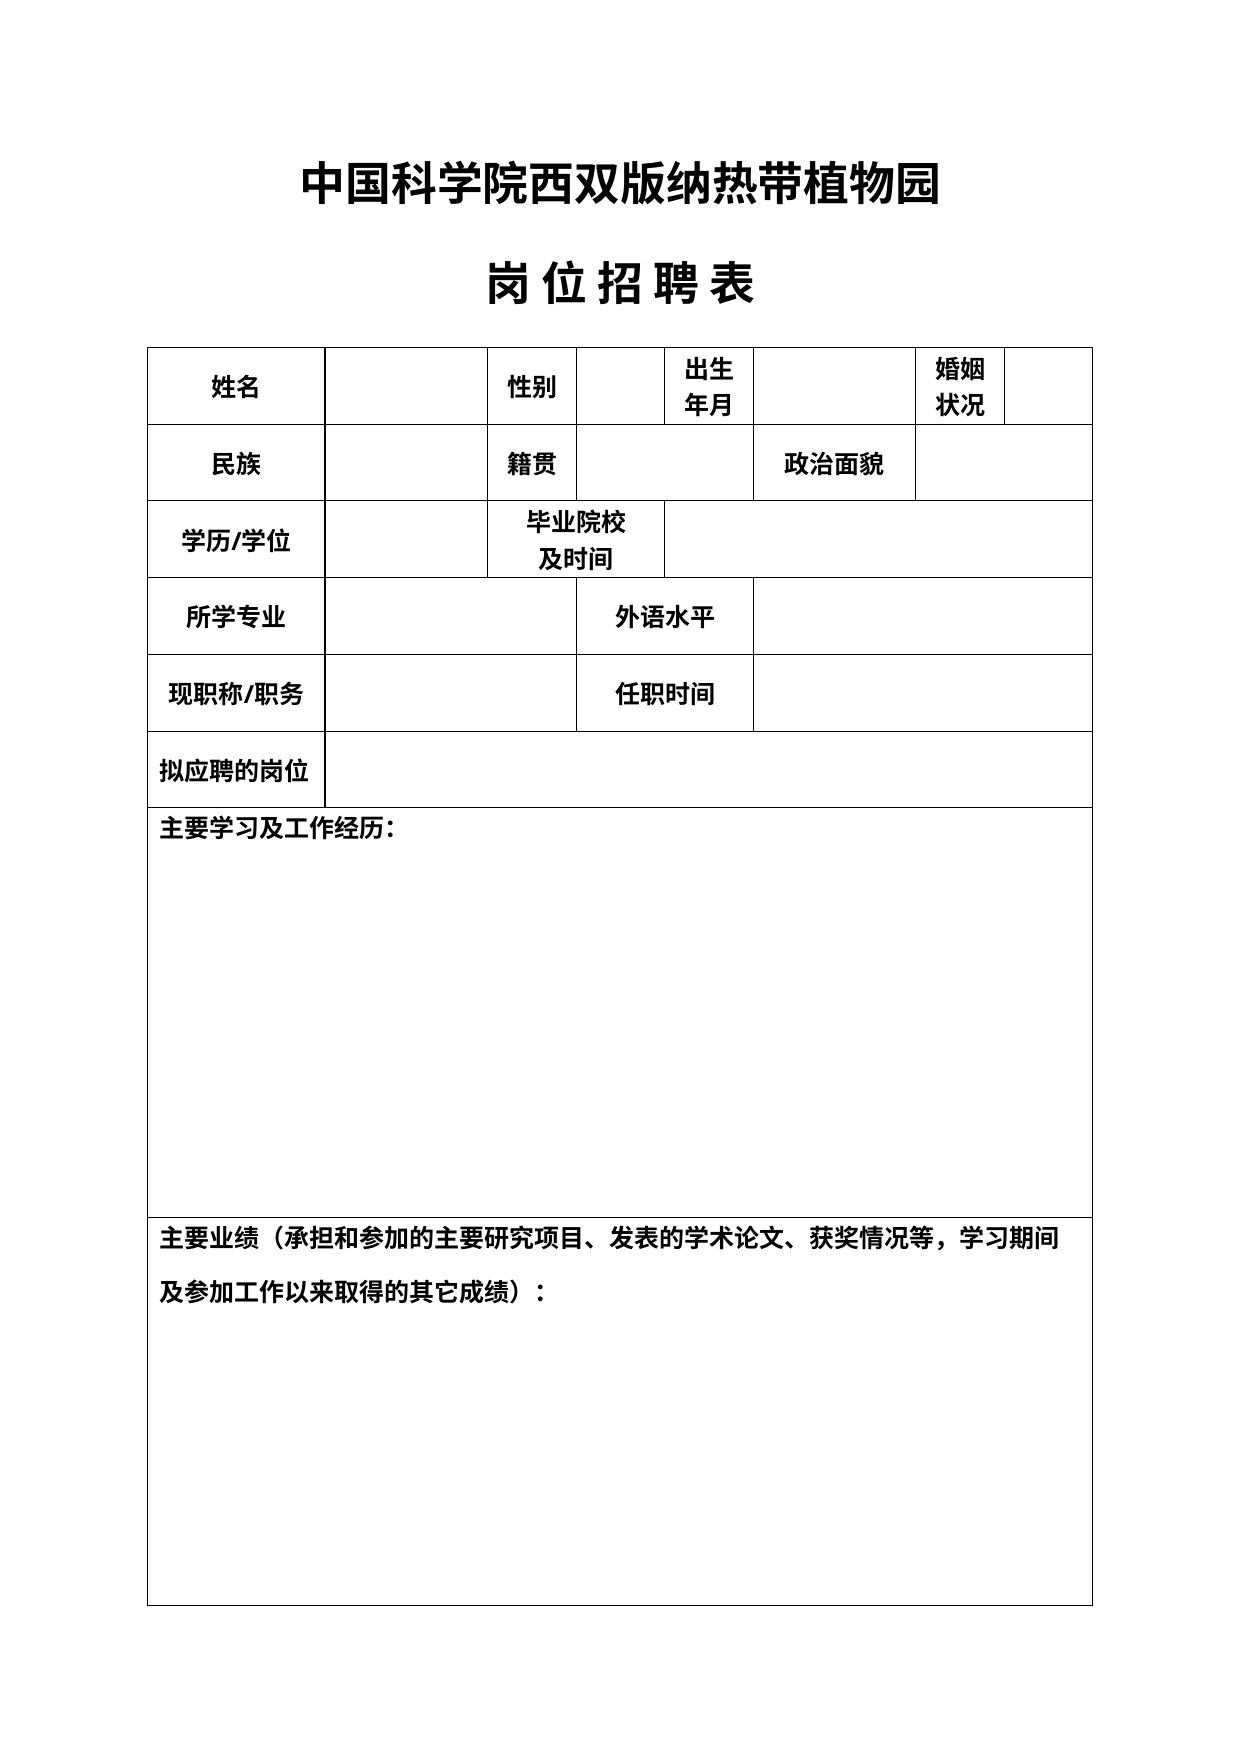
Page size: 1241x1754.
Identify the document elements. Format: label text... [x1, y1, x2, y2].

table_cell [326, 655, 576, 731]
table_cell [916, 425, 1092, 500]
table_cell [326, 501, 487, 577]
table_cell [326, 578, 576, 654]
table_cell 政治面貌 [754, 425, 915, 500]
text 中国科学院西双版纳热带植物园 [148, 148, 1092, 214]
table_cell 所学专业 [148, 578, 324, 654]
table_cell 现职称/职务 [148, 655, 324, 731]
table_header 婚姻 状况 [916, 348, 1004, 423]
table_cell 毕业院校 及时间 [488, 501, 664, 577]
table_cell 外语水平 [577, 578, 753, 654]
table_cell [754, 655, 1092, 731]
table_header [1005, 348, 1092, 423]
table_header 姓名 [148, 348, 324, 423]
table_cell [577, 425, 753, 500]
table_cell [326, 732, 1092, 807]
table_cell 主要学习及工作经历： [148, 808, 1092, 1217]
table_cell [326, 425, 487, 500]
table_cell 学历/学位 [148, 501, 324, 577]
table_header [326, 348, 487, 423]
table_cell 任职时间 [577, 655, 753, 731]
table_cell 拟应聘的岗位 [148, 732, 324, 807]
table_cell [665, 501, 1092, 577]
table_header [754, 348, 915, 423]
table_header 性别 [488, 348, 576, 423]
table_cell [754, 578, 1092, 654]
table_cell 籍贯 [488, 425, 576, 500]
table_header 出生 年月 [665, 348, 753, 423]
table_cell 民族 [148, 425, 324, 500]
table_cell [148, 1218, 1092, 1604]
text 岗 位 招 聘 表 [148, 247, 1092, 313]
table_header [577, 348, 664, 423]
